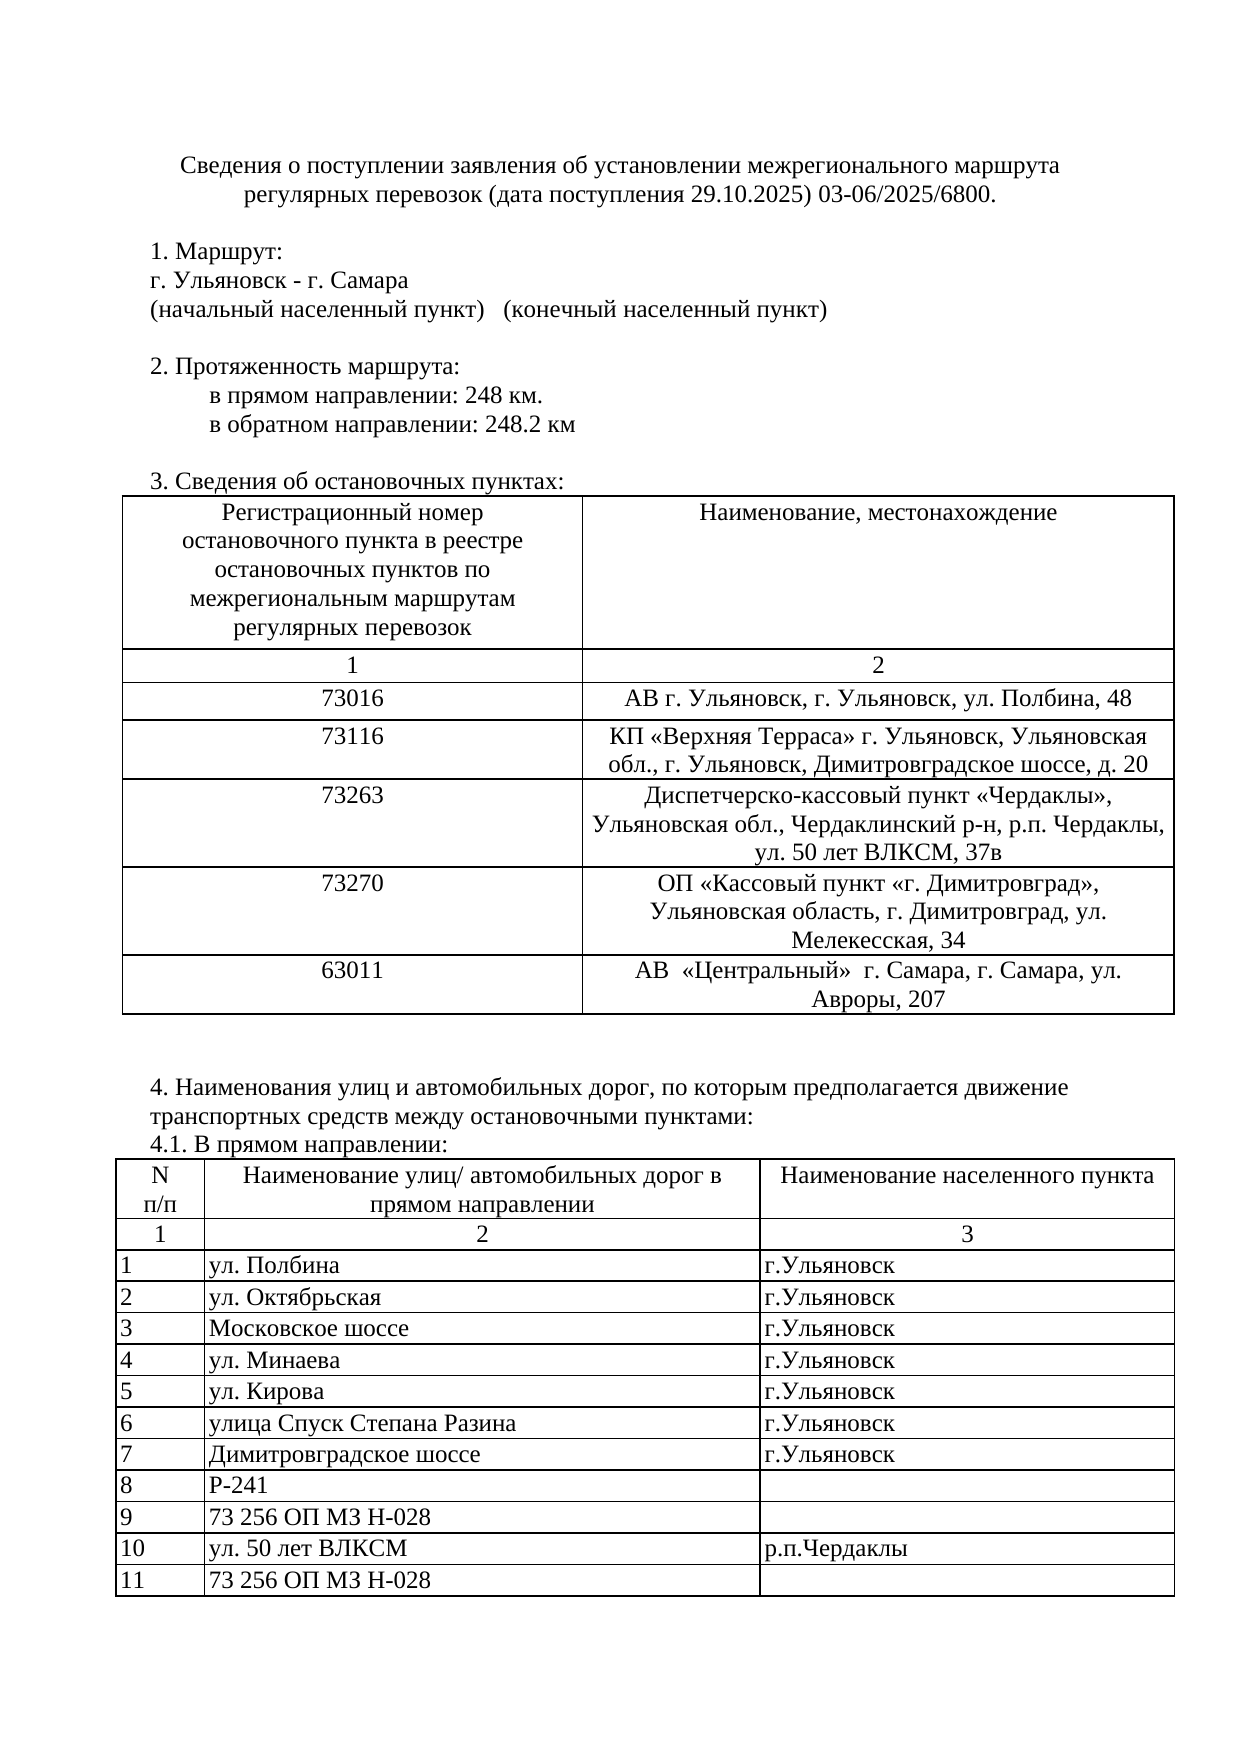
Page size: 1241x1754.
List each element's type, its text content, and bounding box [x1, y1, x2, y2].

text (начальный населенный пункт) (конечный населенный пункт) [150, 294, 1090, 322]
text 4.1. В прямом направлении: [150, 1129, 1090, 1158]
table_cell Диспетчерско-кассовый пункт «Чердаклы», Ульяновская обл., Чердаклинский р-н, р.п. Чердаклы, ул. 50 лет ВЛКСМ, 37в [583, 780, 1173, 866]
table_cell 1 [117, 1251, 204, 1280]
table_cell 8 [117, 1471, 204, 1501]
table_cell г.Ульяновск [761, 1408, 1174, 1438]
table_header N п/п [117, 1160, 204, 1217]
table_cell 4 [117, 1345, 204, 1375]
table_cell Московское шоссе [205, 1313, 759, 1343]
table_cell АВ г. Ульяновск, г. Ульяновск, ул. Полбина, 48 [583, 683, 1173, 719]
text 3. Сведения об остановочных пунктах: [150, 466, 1090, 495]
table_header Наименование, местонахождение [583, 497, 1173, 648]
table_header Регистрационный номер остановочного пункта в реестре остановочных пунктов по межрегиональным маршрутам регулярных перевозок [123, 497, 582, 648]
table_cell ул. Минаева [205, 1345, 759, 1375]
table_cell 6 [117, 1408, 204, 1438]
text в обратном направлении: 248.2 км [150, 409, 1090, 437]
table_cell 73263 [123, 780, 582, 866]
table_cell [761, 1565, 1174, 1595]
table_cell 73116 [123, 721, 582, 778]
text в прямом направлении: 248 км. [150, 380, 1090, 409]
table_cell 73016 [123, 683, 582, 719]
table_cell ул. Октябрьская [205, 1282, 759, 1312]
table_cell 73 256 ОП МЗ Н-028 [205, 1502, 759, 1532]
table_cell 2 [117, 1282, 204, 1312]
table_cell 63011 [123, 956, 582, 1013]
table_cell 2 [583, 650, 1173, 681]
table_cell 73270 [123, 868, 582, 954]
table_cell г.Ульяновск [761, 1345, 1174, 1375]
table_cell КП «Верхняя Терраса» г. Ульяновск, Ульяновская обл., г. Ульяновск, Димитровградское шоссе, д. 20 [583, 721, 1173, 778]
table_cell 1 [123, 650, 582, 681]
table_cell 3 [117, 1313, 204, 1343]
table_cell 2 [205, 1219, 759, 1249]
table_cell ул. 50 лет ВЛКСМ [205, 1534, 759, 1563]
text 1. Маршрут: [150, 236, 1090, 265]
table_cell г.Ульяновск [761, 1439, 1174, 1469]
table_cell 3 [761, 1219, 1174, 1249]
table_cell ул. Полбина [205, 1251, 759, 1280]
table_cell 5 [117, 1376, 204, 1406]
table_cell ул. Кирова [205, 1376, 759, 1406]
table_cell г.Ульяновск [761, 1251, 1174, 1280]
table_cell 1 [117, 1219, 204, 1249]
table_cell улица Спуск Степана Разина [205, 1408, 759, 1438]
table_cell г.Ульяновск [761, 1313, 1174, 1343]
table_cell [761, 1502, 1174, 1532]
table_cell 11 [117, 1565, 204, 1595]
table_cell АВ «Центральный» г. Самара, г. Самара, ул. Авроры, 207 [583, 956, 1173, 1013]
table_cell Р-241 [205, 1471, 759, 1501]
table_cell 73 256 ОП МЗ Н-028 [205, 1565, 759, 1595]
table_cell Димитровградское шоссе [205, 1439, 759, 1469]
table_header Наименование улиц/ автомобильных дорог в прямом направлении [205, 1160, 759, 1217]
text Сведения о поступлении заявления об установлении межрегионального маршрута регулярных перевозок (дата поступления 29.10.2025) 03-06/2025/6800. [150, 150, 1090, 207]
text 4. Наименования улиц и автомобильных дорог, по которым предполагается движение транспортных средств между остановочными пунктами: [150, 1072, 1090, 1129]
table_cell г.Ульяновск [761, 1376, 1174, 1406]
table_cell 10 [117, 1534, 204, 1563]
table_cell [761, 1471, 1174, 1501]
table_cell 7 [117, 1439, 204, 1469]
text 2. Протяженность маршрута: [150, 351, 1090, 380]
table_cell г.Ульяновск [761, 1282, 1174, 1312]
table_cell ОП «Кассовый пункт «г. Димитровград», Ульяновская область, г. Димитровград, ул. Мелекесская, 34 [583, 868, 1173, 954]
table_cell 9 [117, 1502, 204, 1532]
table_header Наименование населенного пункта [761, 1160, 1174, 1217]
table_cell р.п.Чердаклы [761, 1534, 1174, 1563]
text г. Ульяновск - г. Самара [150, 265, 1090, 294]
